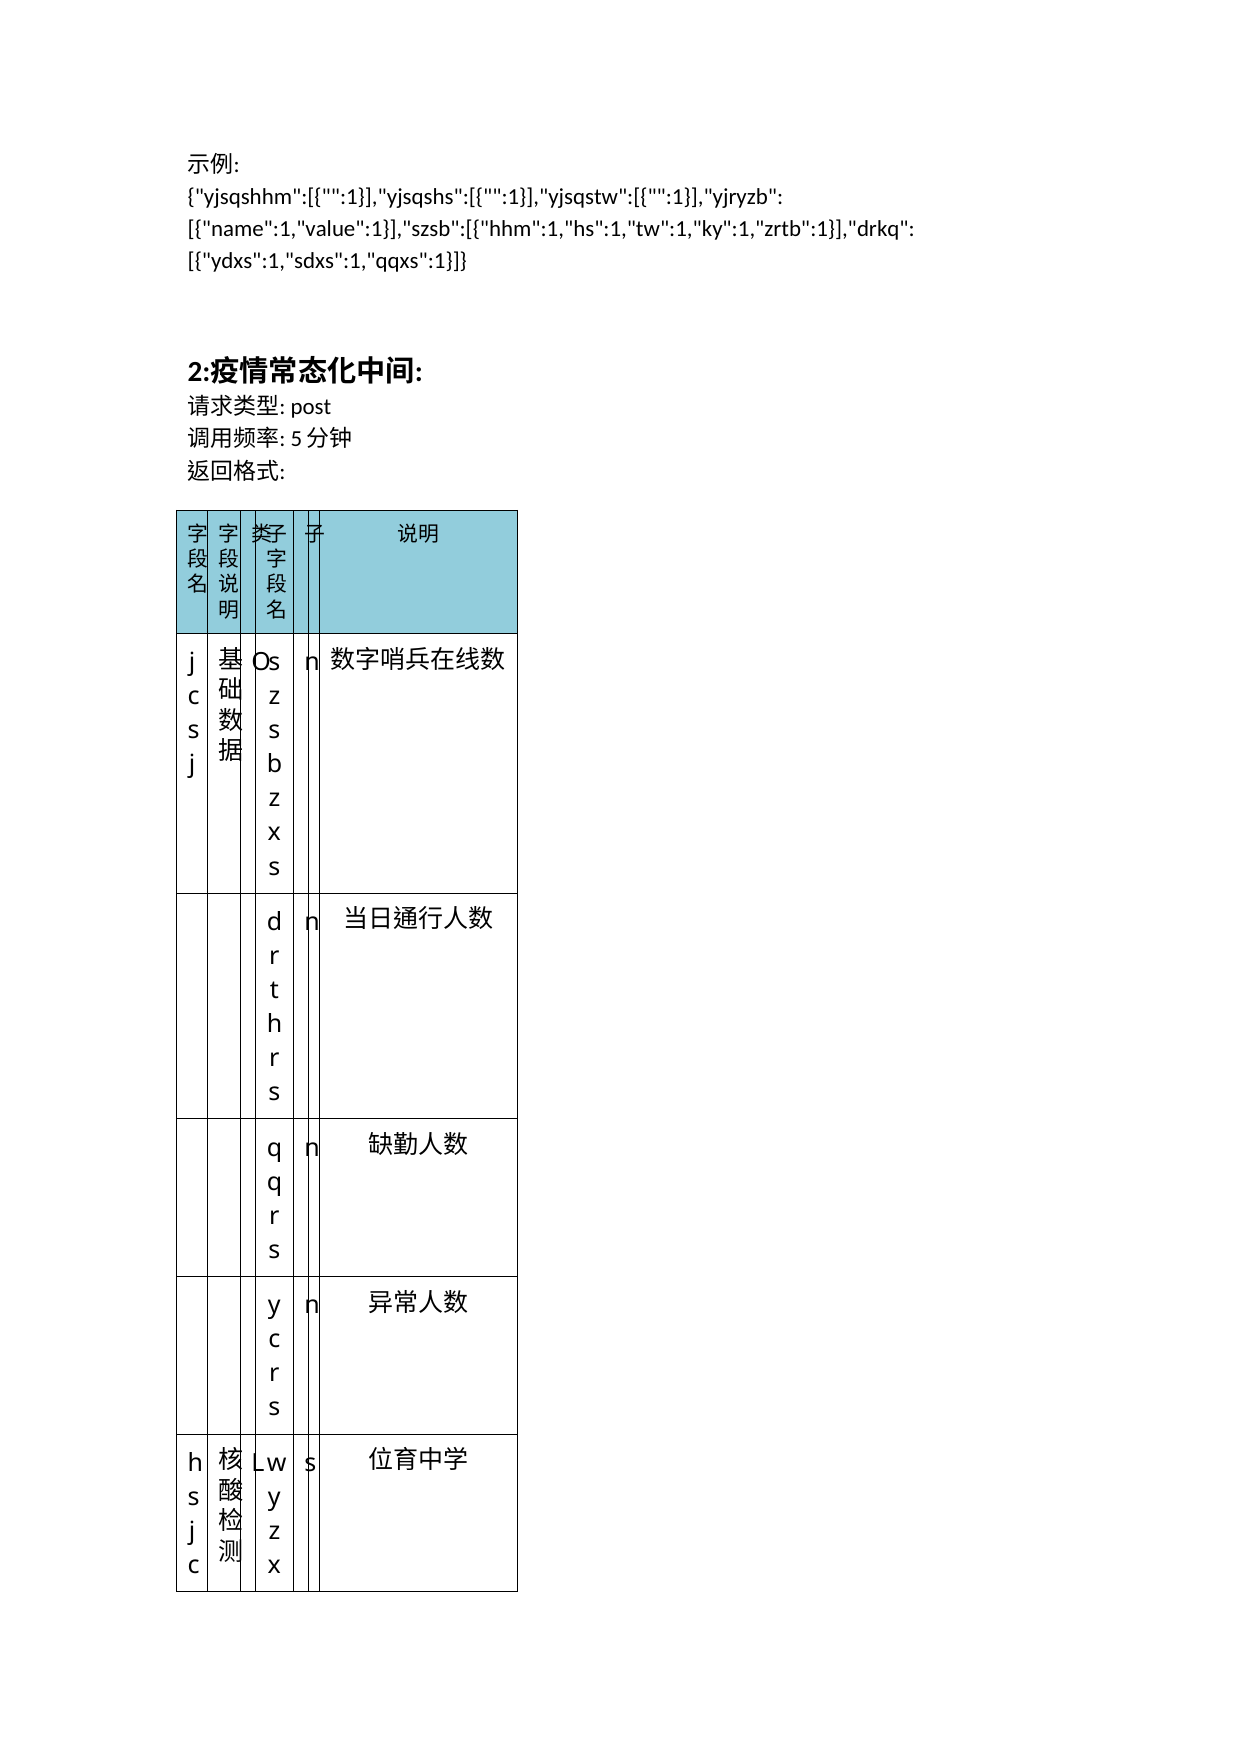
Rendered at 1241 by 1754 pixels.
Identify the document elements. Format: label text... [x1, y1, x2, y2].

table_cell drthrs [256, 894, 293, 1118]
table_cell [177, 1119, 207, 1276]
table_header 类型 [241, 511, 255, 633]
table_cell szsbzxs [256, 634, 293, 893]
table_cell 基础数据 [208, 634, 240, 893]
table_cell 位育中学 [320, 1435, 517, 1591]
table_cell Object [241, 634, 255, 893]
table_cell 异常人数 [320, 1277, 517, 1433]
table_cell qqrs [256, 1119, 293, 1276]
table_cell List<Object> [241, 1435, 255, 1591]
table_cell [208, 1119, 240, 1276]
table_cell number [294, 1277, 308, 1433]
table_header 说明 [320, 511, 517, 633]
table_cell number [294, 634, 308, 893]
table_header 字段说明 [208, 511, 240, 633]
table_header 子字段名 [256, 511, 293, 633]
text 示例: {"yjsqshhm":[{"":1}],"yjsqshs":[{"":1}],"yjsqstw":[{"":1}],"yjryzb":[{"name":1,"value":1}],"szsb":[{"hhm":1,"hs":1,"tw":1,"ky":1,"zrtb":1}],"drkq":[{"ydxs":1,"sdxs":1,"qqxs":1}]} [187, 150, 1053, 274]
table_cell [177, 894, 207, 1118]
table_cell wyzx [256, 1435, 293, 1591]
table_cell number [294, 894, 308, 1118]
table_header 字段名 [177, 511, 207, 633]
table_cell string [294, 1435, 308, 1591]
table_cell hsjc [177, 1435, 207, 1591]
table_cell [241, 894, 255, 1118]
table_cell 当日通行人数 [320, 894, 517, 1118]
table_cell 缺勤人数 [320, 1119, 517, 1276]
table_cell [208, 1277, 240, 1433]
table_cell [241, 1119, 255, 1276]
table_cell [208, 894, 240, 1118]
table_header 子类型 [294, 511, 308, 633]
table_cell jcsj [177, 634, 207, 893]
table_cell [177, 1277, 207, 1433]
table_cell [241, 1277, 255, 1433]
table_cell 数字哨兵在线数 [320, 634, 517, 893]
text 2:疫情常态化中间: 请求类型: post 调用频率: 5分钟 返回格式: [187, 353, 1053, 485]
table_cell 核酸检测 [208, 1435, 240, 1591]
table_cell ycrs [256, 1277, 293, 1433]
table_cell number [294, 1119, 308, 1276]
